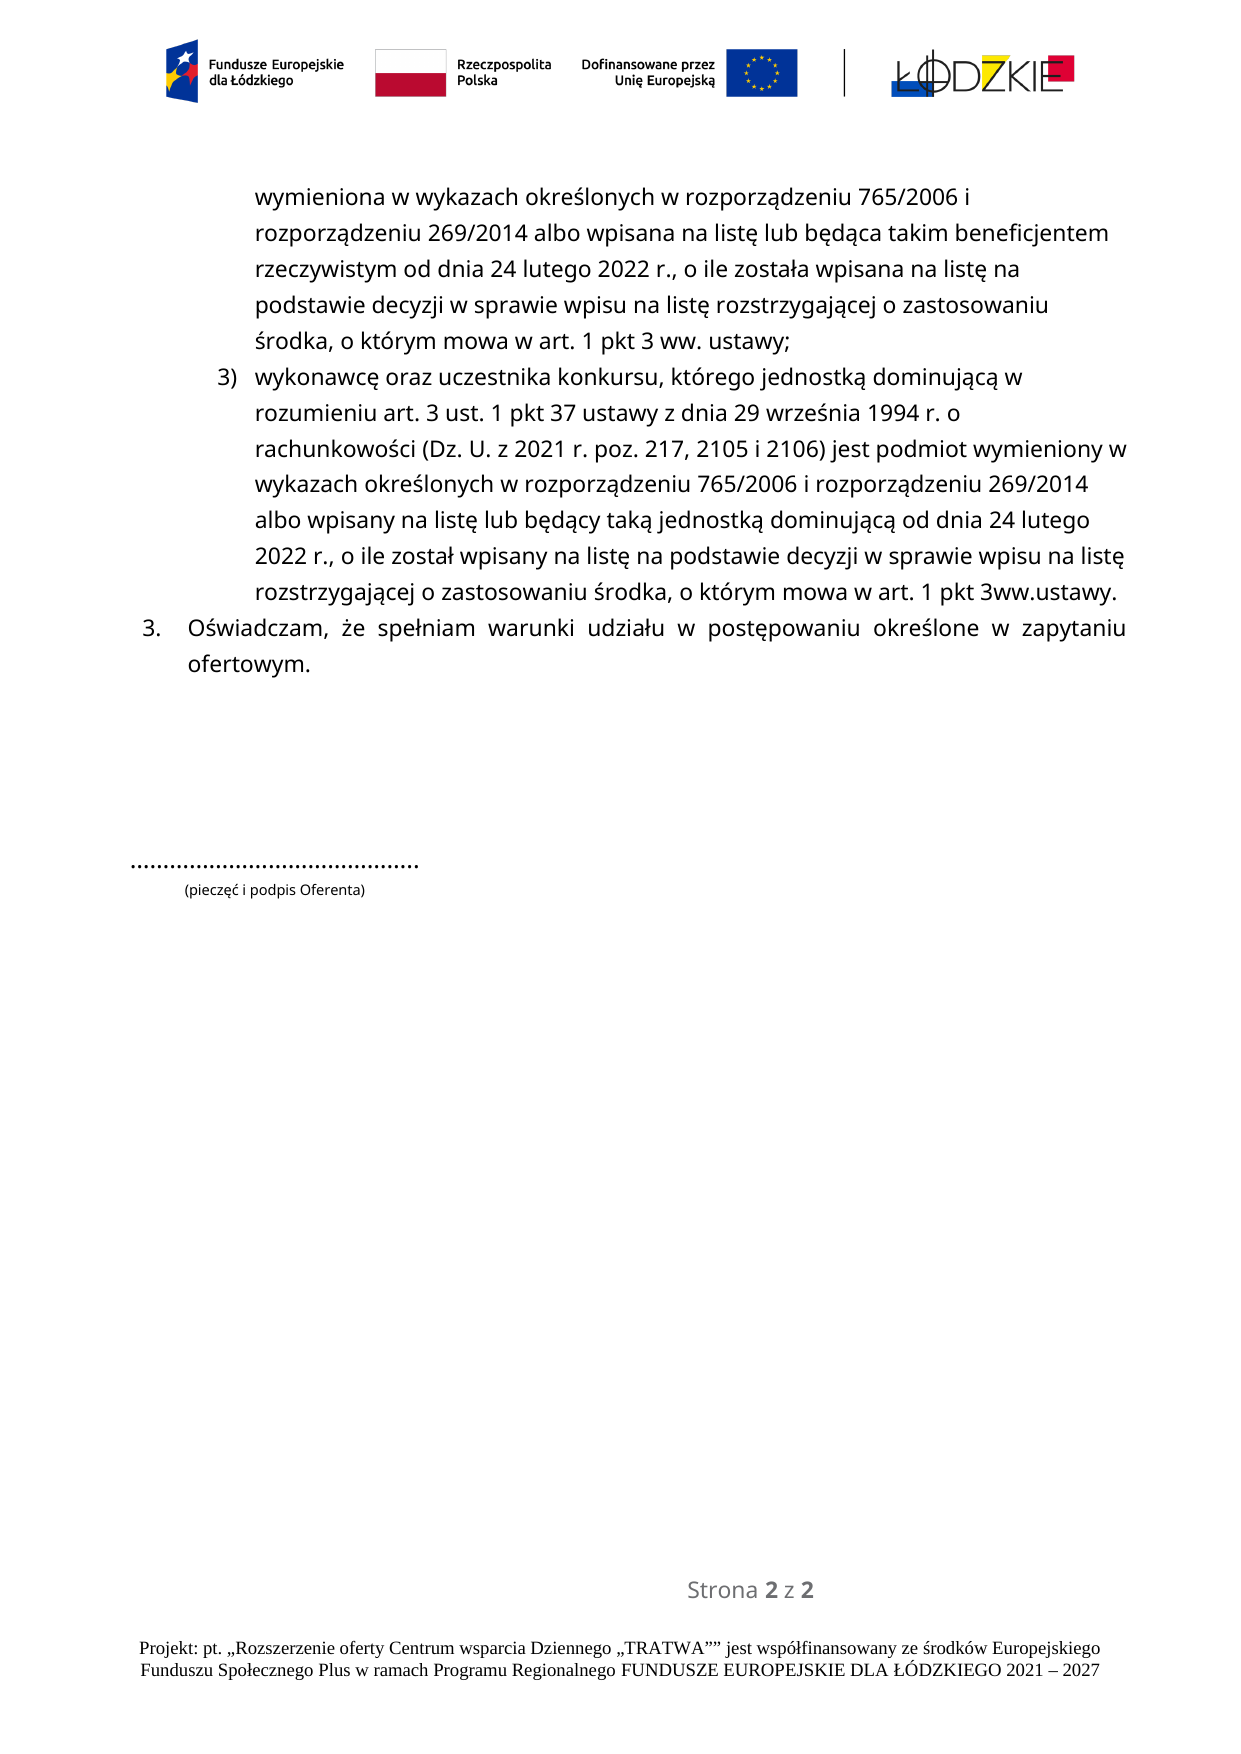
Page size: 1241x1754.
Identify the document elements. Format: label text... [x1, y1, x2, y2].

picture [147, 23, 1093, 119]
list Oświadczam, że spełniam warunki udziału w postępowaniu określone w zapytaniu ofertowym. [142, 612, 1128, 679]
table_header …………………………………….. [113, 842, 437, 880]
list wykonawcę oraz uczestnika konkursu, którego jednostką dominującą w rozumieniu art. 3 ust. 1 pkt 37 ustawy z dnia 29 września 1994 r. o rachunkowości (Dz. U. z 2021 r. poz. 217, 2105 i 2106) jest podmiot wymieniony w wykazach określonych w rozporządzeniu 765/2006 i rozporządzeniu 269/2014 albo wpisany na listę lub będący taką jednostką dominującą od dnia 24 lutego 2022 r., o ile został wpisany na listę na podstawie decyzji w sprawie wpisu na listę rozstrzygającej o zastosowaniu środka, o którym mowa w art. 1 pkt 3ww.ustawy. [217, 361, 1128, 607]
table_cell (pieczęć i podpis Oferenta) [113, 880, 437, 918]
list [217, 181, 1128, 356]
